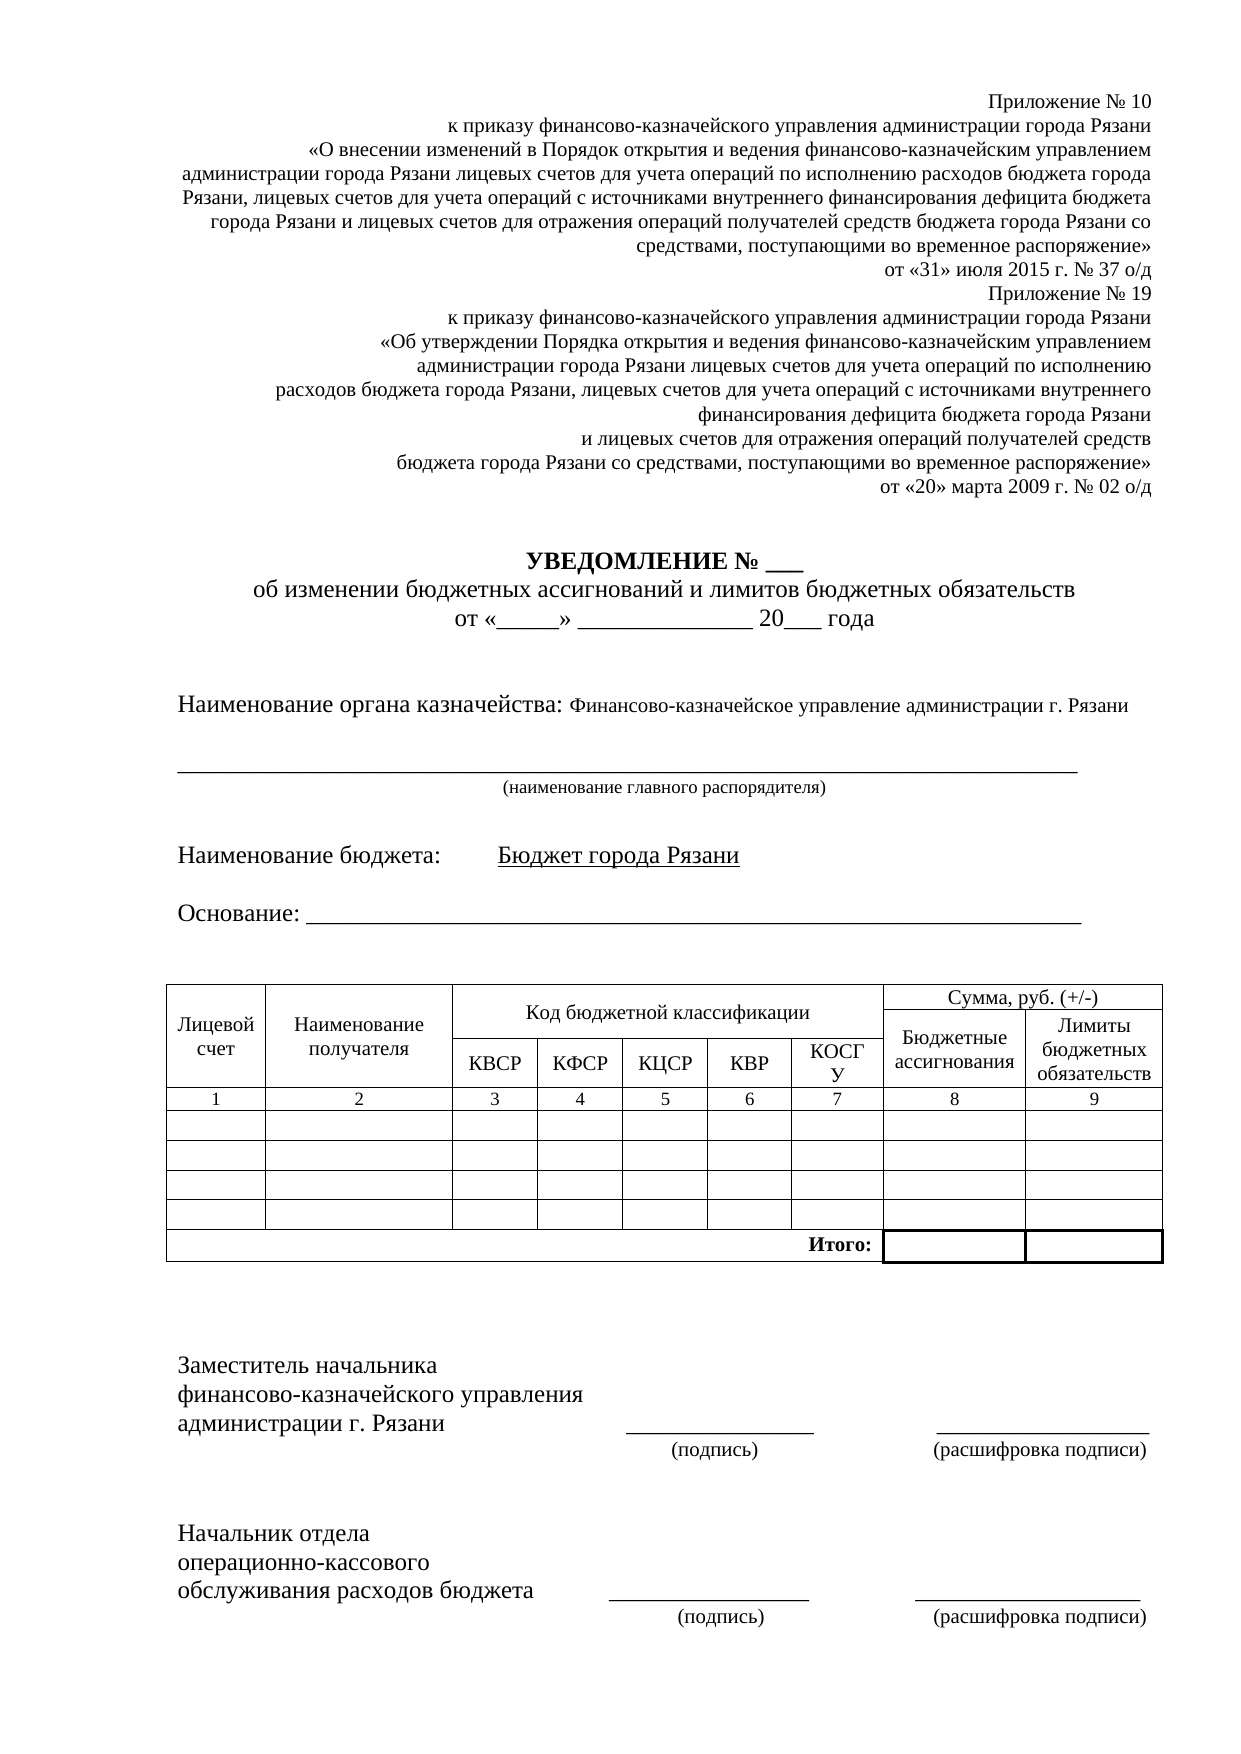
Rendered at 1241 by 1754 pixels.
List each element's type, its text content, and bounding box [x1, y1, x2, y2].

table_header Код бюджетной классификации [453, 985, 883, 1038]
text Наименование органа казначейства: Финансово-казначейское управление администрации г. Рязани [177, 689, 1152, 718]
text Начальник отдела [177, 1518, 1152, 1547]
table_cell [708, 1200, 791, 1229]
text ________________________________________________________________________ [177, 747, 1152, 776]
table_cell [453, 1141, 537, 1169]
table_cell [1026, 1200, 1162, 1229]
table_cell 3 [453, 1088, 537, 1110]
table_cell [792, 1200, 883, 1229]
text (наименование главного распорядителя) [177, 776, 1152, 797]
table_cell [453, 1200, 537, 1229]
table_header Наименование получателя [266, 985, 452, 1087]
text к приказу финансово-казначейского управления администрации города Рязани [177, 113, 1152, 137]
table_cell Итого: [167, 1230, 882, 1261]
table_cell [623, 1171, 707, 1199]
table_cell [1026, 1141, 1162, 1169]
table_cell [266, 1171, 452, 1199]
table_cell [792, 1141, 883, 1169]
table_cell КВСР [453, 1039, 537, 1087]
table_cell КЦСР [623, 1039, 707, 1087]
table_cell [266, 1111, 452, 1140]
table_cell [167, 1171, 265, 1199]
table_cell [1027, 1232, 1161, 1261]
text от «_____» ______________ 20___ года [177, 603, 1152, 632]
table_cell [884, 1200, 1025, 1229]
table_cell [708, 1171, 791, 1199]
table_cell [167, 1111, 265, 1140]
text об изменении бюджетных ассигнований и лимитов бюджетных обязательств [177, 574, 1152, 603]
table_cell 6 [708, 1088, 791, 1110]
table_cell [623, 1111, 707, 1140]
text (подпись) (расшифровка подписи) [177, 1437, 1152, 1461]
table_cell [623, 1141, 707, 1169]
table_cell [884, 1111, 1025, 1140]
table_cell КФСР [538, 1039, 622, 1087]
table_cell 8 [884, 1088, 1025, 1110]
table_cell [1026, 1111, 1162, 1140]
text и лицевых счетов для отражения операций получателей средств [177, 426, 1152, 449]
table_cell [708, 1141, 791, 1169]
table_cell [708, 1111, 791, 1140]
table_cell [884, 1171, 1025, 1199]
table_header Лицевой счет [167, 985, 265, 1087]
table_cell 7 [792, 1088, 883, 1110]
table_cell [885, 1232, 1024, 1261]
table_cell Лимиты бюджетных обязательств [1026, 1010, 1162, 1087]
text финансово-казначейского управления [177, 1379, 1152, 1408]
text от «31» июля 2015 г. № 37 о/д [177, 257, 1152, 281]
table_cell [453, 1111, 537, 1140]
table_cell 9 [1026, 1088, 1162, 1110]
text к приказу финансово-казначейского управления администрации города Рязани [177, 305, 1152, 329]
text администрации г. Рязани _______________ _________________ [177, 1408, 1152, 1437]
table_cell [538, 1141, 622, 1169]
table_cell [792, 1111, 883, 1140]
table_cell [167, 1200, 265, 1229]
table_cell [538, 1111, 622, 1140]
table_cell КВР [708, 1039, 791, 1087]
table_header Сумма, руб. (+/-) [884, 985, 1162, 1009]
text администрации города Рязани лицевых счетов для учета операций по исполнению расходов бюджета города Рязани, лицевых счетов для учета операций с источниками внутреннего финансирования дефицита бюджета города Рязани [177, 353, 1152, 426]
table_cell [266, 1141, 452, 1169]
text обслуживания расходов бюджета ________________ __________________ [177, 1576, 1152, 1604]
table_cell 2 [266, 1088, 452, 1110]
table_cell Бюджетные ассигнования [884, 1010, 1025, 1087]
text Заместитель начальника [177, 1350, 1152, 1379]
text Наименование бюджета: Бюджет города Рязани [177, 841, 1152, 869]
text операционно-кассового [177, 1547, 1152, 1576]
table_cell 1 [167, 1088, 265, 1110]
table_cell [538, 1200, 622, 1229]
text «Об утверждении Порядка открытия и ведения финансово-казначейским управлением [177, 329, 1152, 353]
table_cell [884, 1141, 1025, 1169]
text «О внесении изменений в Порядок открытия и ведения финансово-казначейским управлением администрации города Рязани лицевых счетов для учета операций по исполнению расходов бюджета города Рязани, лицевых счетов для учета операций с источниками внутреннего финансирования дефицита бюджета города Рязани и лицевых счетов для отражения операций получателей средств бюджета города Рязани со средствами, поступающими во временное распоряжение» [177, 137, 1152, 257]
text Основание: ______________________________________________________________ [177, 898, 1152, 927]
text от «20» марта 2009 г. № 02 о/д [177, 474, 1152, 498]
table_cell 4 [538, 1088, 622, 1110]
text Приложение № 10 [177, 89, 1152, 113]
table_cell КОСГУ [792, 1039, 883, 1087]
text бюджета города Рязани со средствами, поступающими во временное распоряжение» [177, 449, 1152, 474]
table_cell [167, 1141, 265, 1169]
table_cell [792, 1171, 883, 1199]
table_cell [453, 1171, 537, 1199]
text УВЕДОМЛЕНИЕ № ___ [177, 546, 1152, 574]
text Приложение № 19 [177, 281, 1152, 305]
table_cell [538, 1171, 622, 1199]
table_cell [266, 1200, 452, 1229]
table_cell [623, 1200, 707, 1229]
table_cell 5 [623, 1088, 707, 1110]
text (подпись) (расшифровка подписи) [177, 1604, 1152, 1628]
table_cell [1026, 1171, 1162, 1199]
